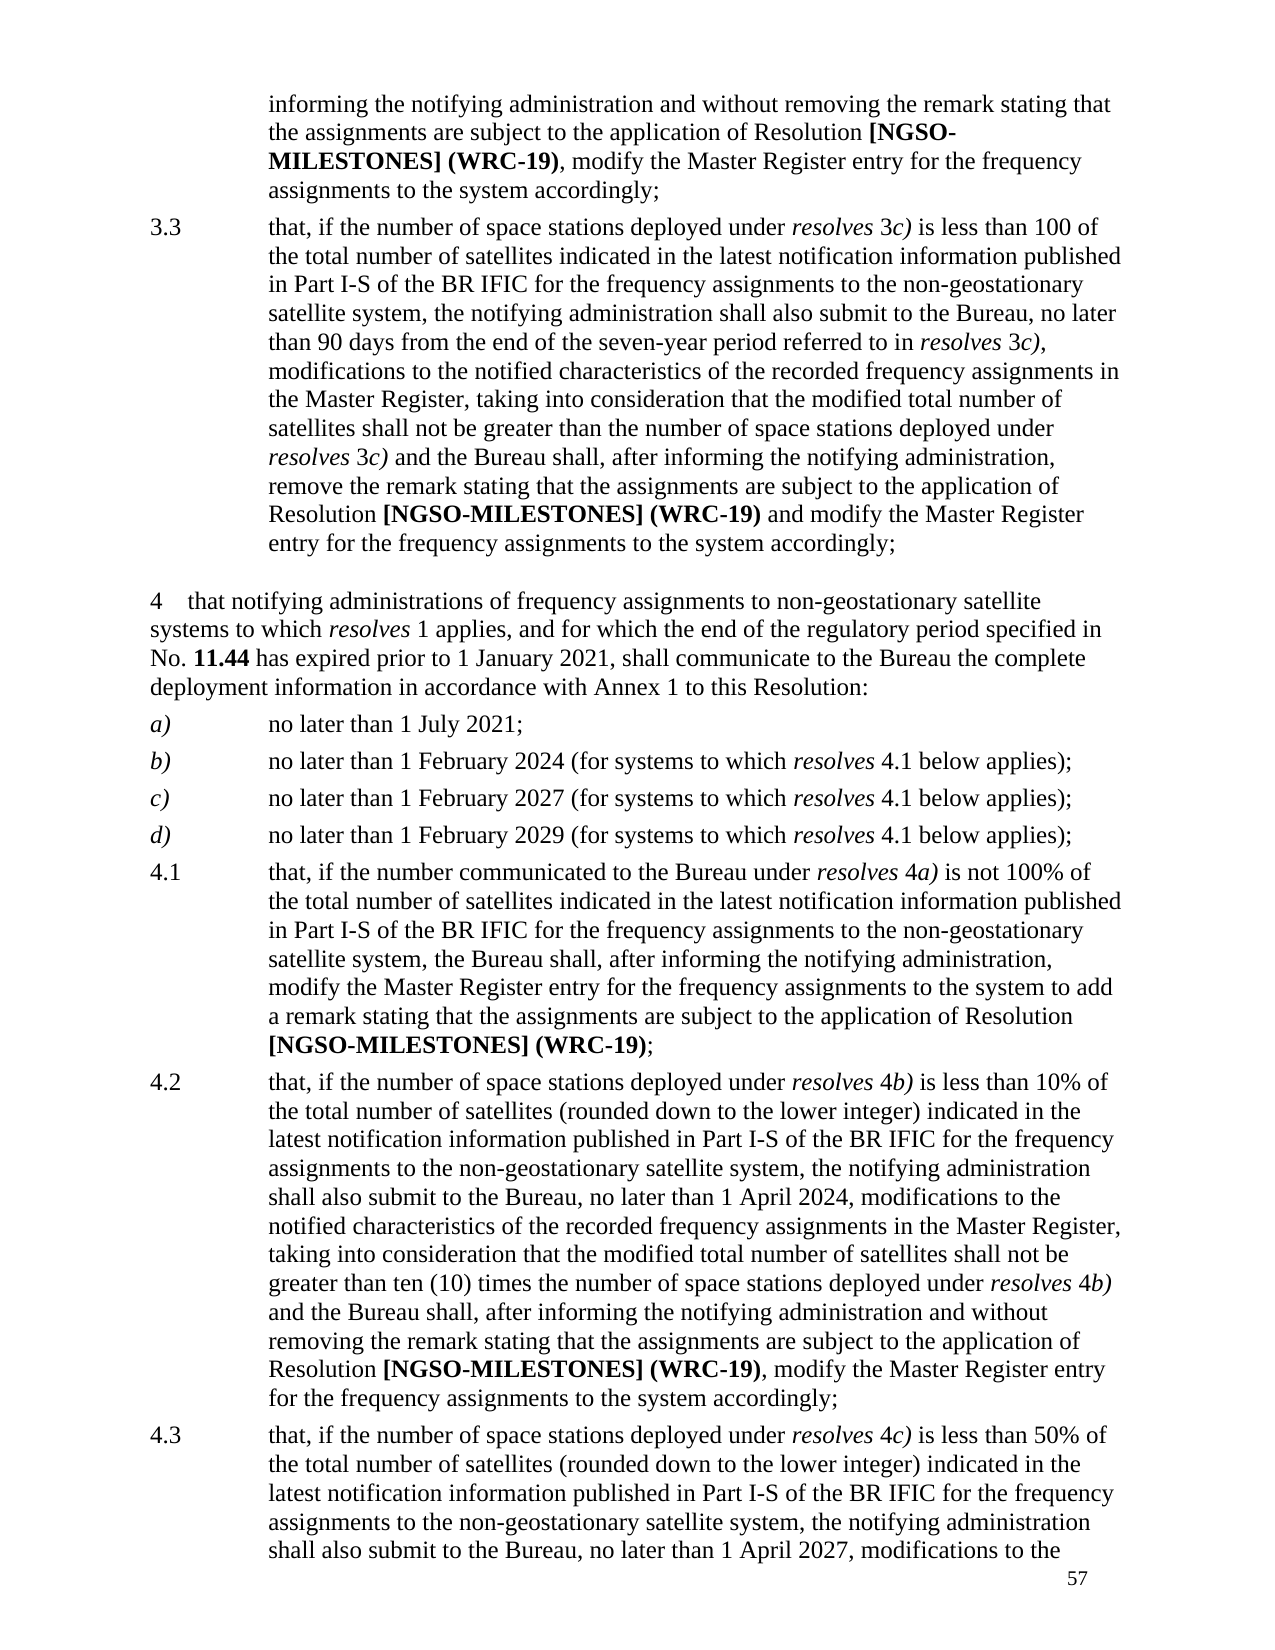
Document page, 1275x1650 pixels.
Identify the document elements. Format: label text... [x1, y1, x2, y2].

text a) no later than 1 July 2021; [150, 709, 1125, 738]
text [150, 89, 1125, 204]
text 4 that notifying administrations of frequency assignments to non-geostationary satellite systems to which resolves 1 applies, and for which the end of the regulatory period specified in No. 11.44 has expired prior to 1 January 2021, shall communicate to the Bureau the complete deployment information in accordance with Annex 1 to this Resolution: [150, 586, 1125, 701]
text 3.3 that, if the number of space stations deployed under resolves 3c) is less than 100 of the total number of satellites indicated in the latest notification information published in Part I-S of the BR IFIC for the frequency assignments to the non-geostationary satellite system, the notifying administration shall also submit to the Bureau, no later than 90 days from the end of the seven-year period referred to in resolves 3c), modifications to the notified characteristics of the recorded frequency assignments in the Master Register, taking into consideration that the modified total number of satellites shall not be greater than the number of space stations deployed under resolves 3c) and the Bureau shall, after informing the notifying administration, remove the remark stating that the assignments are subject to the application of Resolution [NGSO-MILESTONES] (WRC-19) and modify the Master Register entry for the frequency assignments to the system accordingly; [150, 212, 1125, 557]
text b) no later than 1 February 2024 (for systems to which resolves 4.1 below applies); [150, 746, 1125, 775]
text 4.2 that, if the number of space stations deployed under resolves 4b) is less than 10% of the total number of satellites (rounded down to the lower integer) indicated in the latest notification information published in Part I-S of the BR IFIC for the frequency assignments to the non-geostationary satellite system, the notifying administration shall also submit to the Bureau, no later than 1 April 2024, modifications to the notified characteristics of the recorded frequency assignments in the Master Register, taking into consideration that the modified total number of satellites shall not be greater than ten (10) times the number of space stations deployed under resolves 4b) and the Bureau shall, after informing the notifying administration and without removing the remark stating that the assignments are subject to the application of Resolution [NGSO-MILESTONES] (WRC-19), modify the Master Register entry for the frequency assignments to the system accordingly; [150, 1067, 1125, 1412]
text 4.1 that, if the number communicated to the Bureau under resolves 4a) is not 100% of the total number of satellites indicated in the latest notification information published in Part I-S of the BR IFIC for the frequency assignments to the non-geostationary satellite system, the Bureau shall, after informing the notifying administration, modify the Master Register entry for the frequency assignments to the system to add a remark stating that the assignments are subject to the application of Resolution [NGSO-MILESTONES] (WRC-19); [150, 857, 1125, 1059]
text c) no later than 1 February 2027 (for systems to which resolves 4.1 below applies); [150, 783, 1125, 812]
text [150, 1420, 1125, 1564]
text d) no later than 1 February 2029 (for systems to which resolves 4.1 below applies); [150, 820, 1125, 849]
